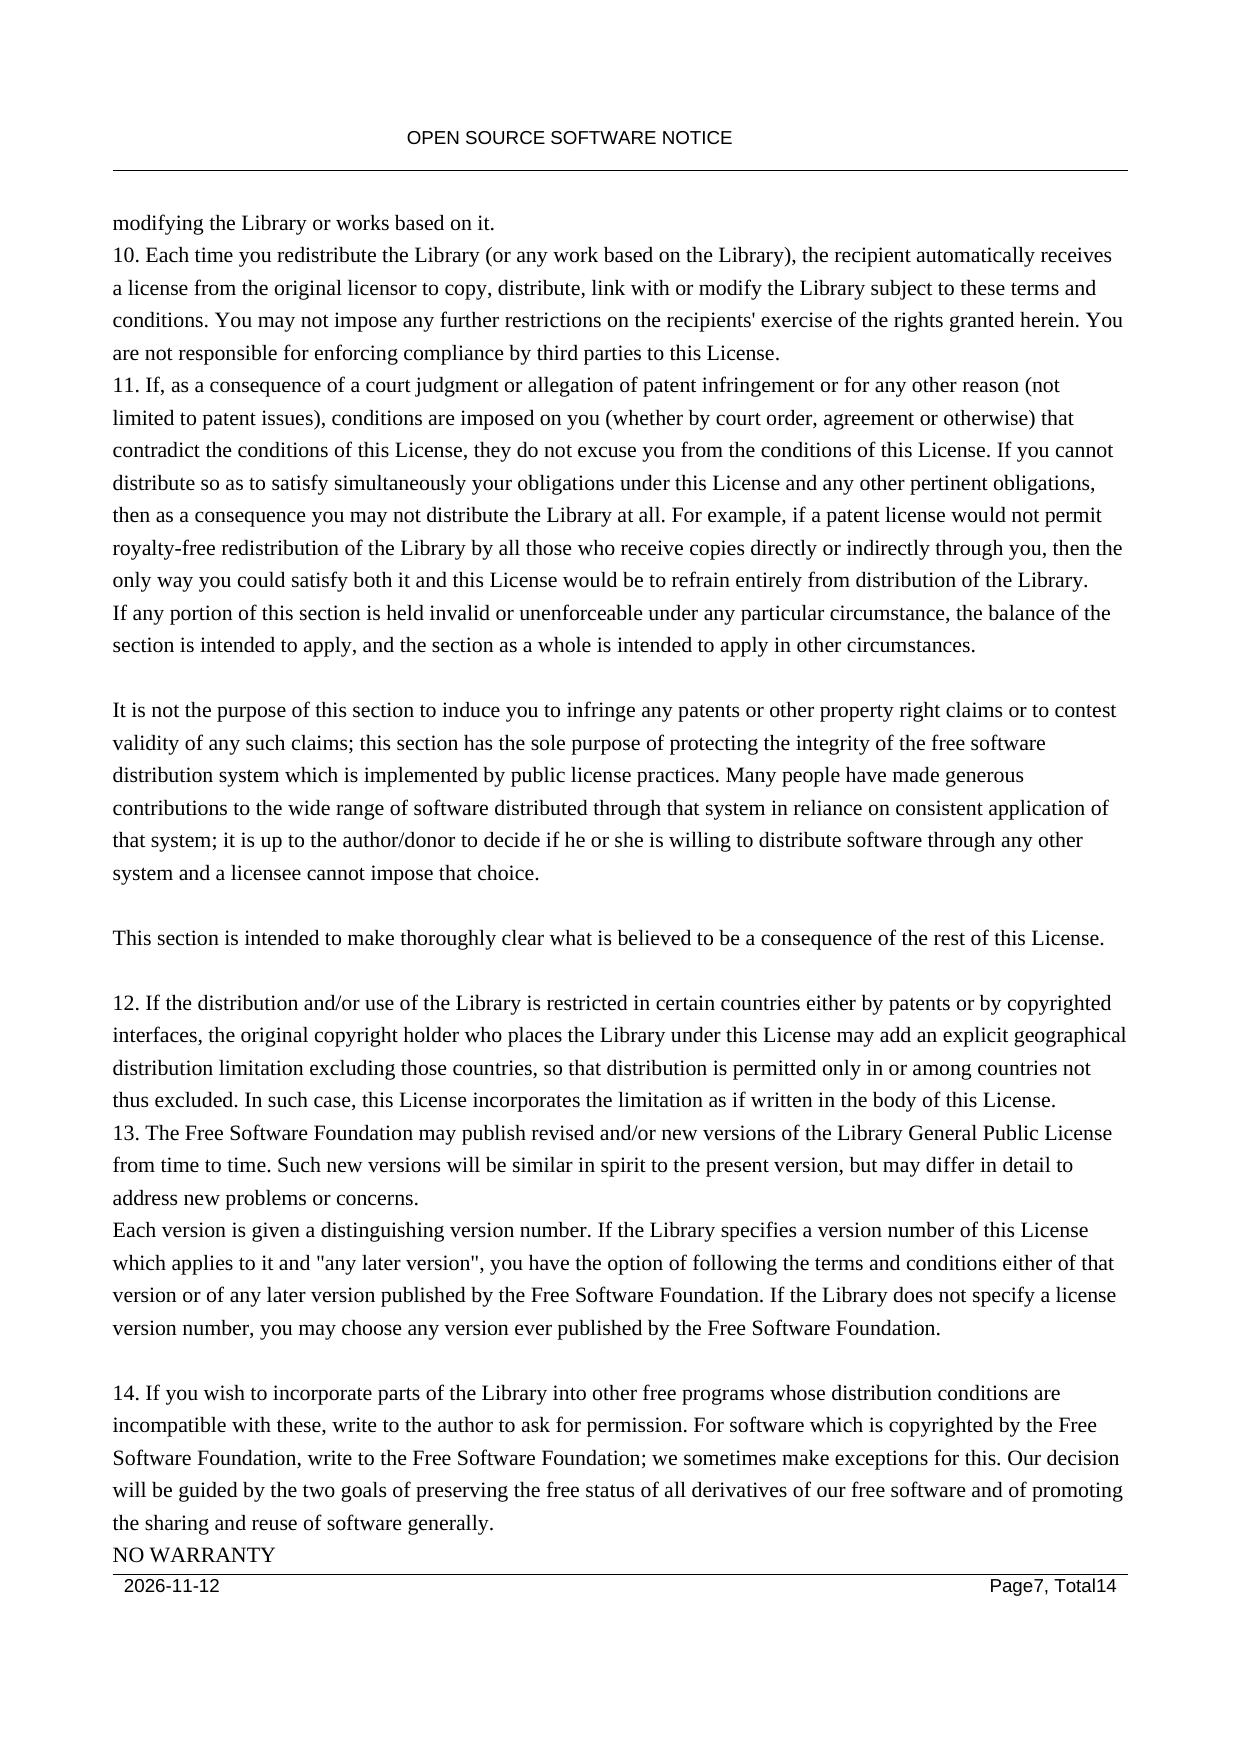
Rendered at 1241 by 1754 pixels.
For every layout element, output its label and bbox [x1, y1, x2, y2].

text [112, 206, 1128, 1571]
